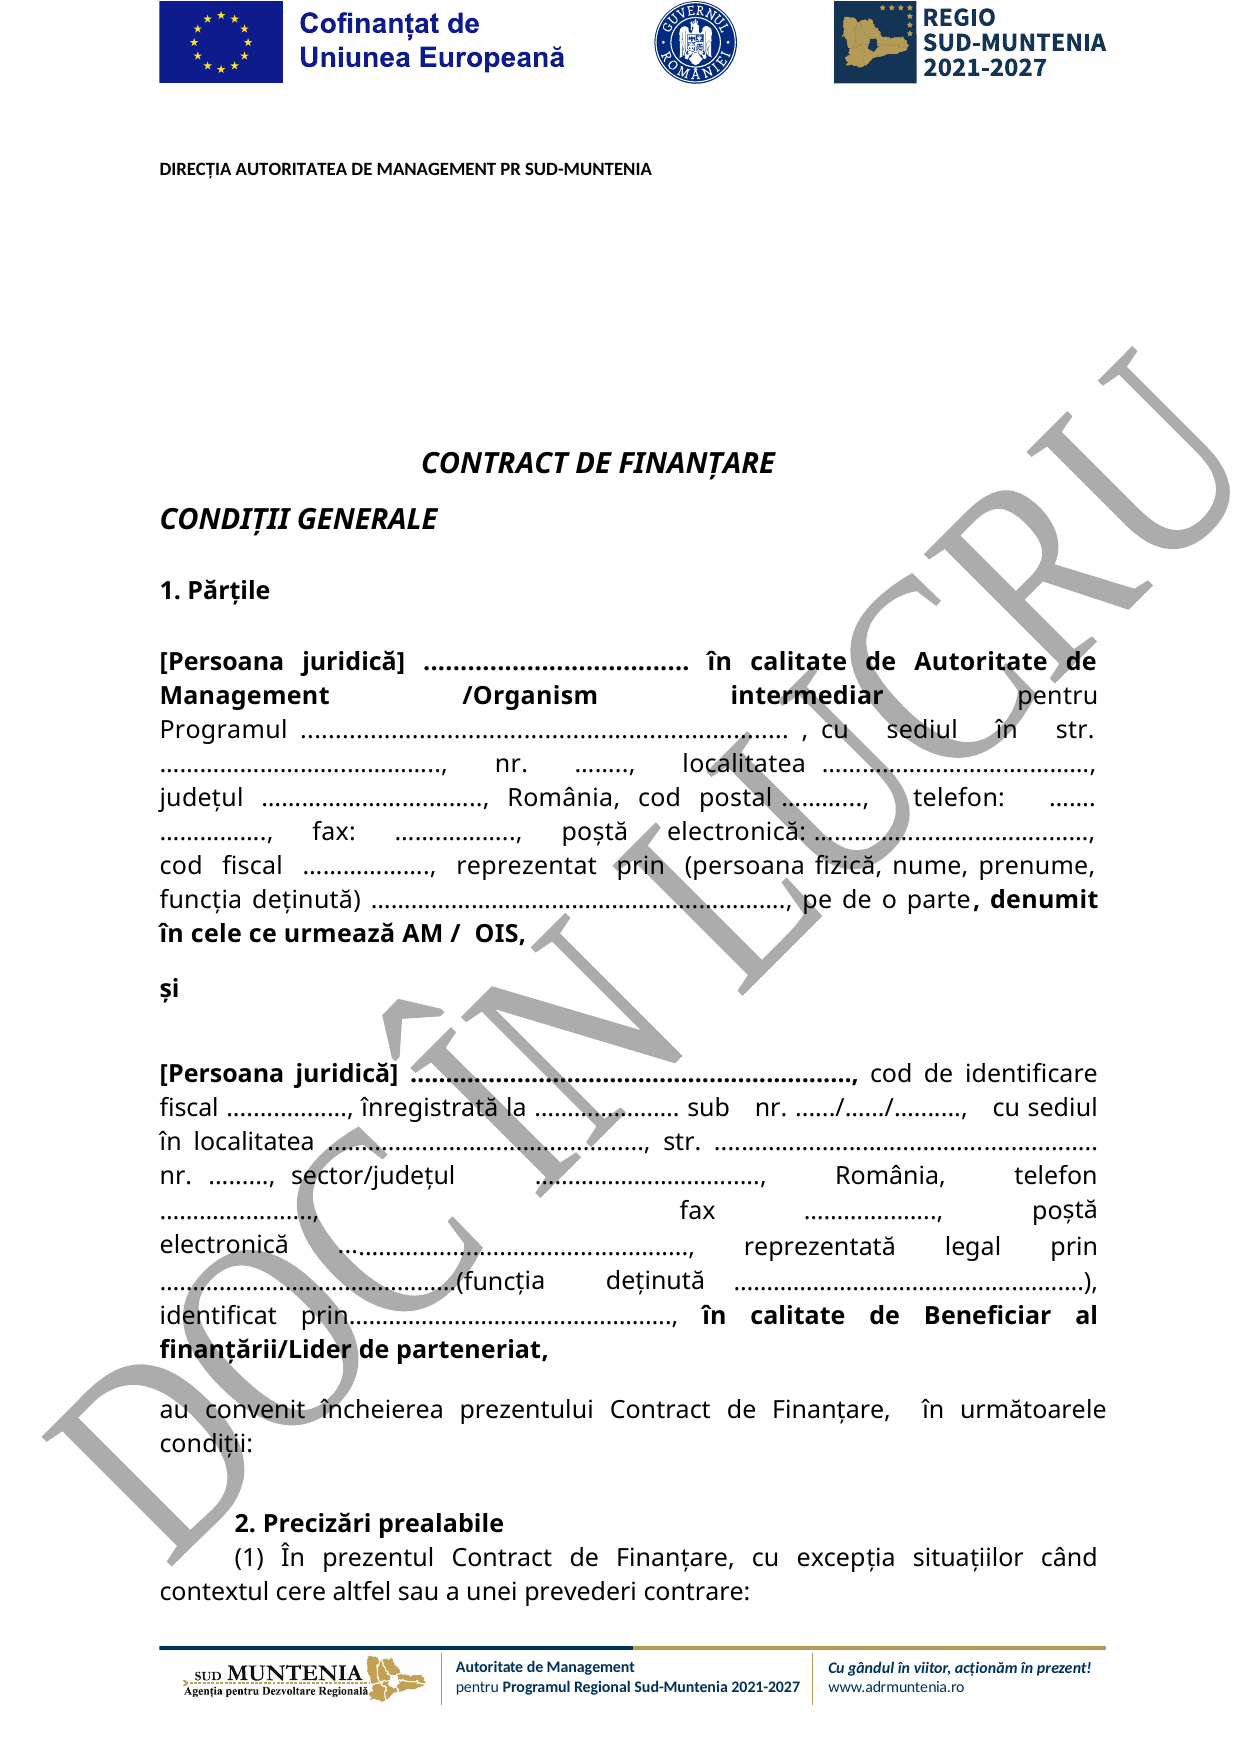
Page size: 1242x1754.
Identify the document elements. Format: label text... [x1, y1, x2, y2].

text [Persoana juridică] ………………………...…….........................., cod de identificare fiscal .................., înregistrată la …………………. sub nr. ....../….../…......., cu sediul în localitatea ..............................................., str. ......................................................... nr. ........., sector/județul ………………………......., România, telefon …………..........., fax ………….…...., poștă electronică ...................................................., reprezentată legal prin ………………………………………(funcția deținută ………………………………..…..……….), identificat prin…………………………………………., în calitate de Beneficiar al finanțării/Lider de parteneriat, [159, 1055, 1098, 1366]
text CONTRACT DE FINANȚARE [159, 452, 778, 477]
text (1) În prezentul Contract de Finanțare, cu excepţia situaţiilor când contextul cere altfel sau a unei prevederi contrare: [159, 1540, 1098, 1608]
text [Persoana juridică] .................................... în calitate de Autoritate de Management /Organism intermediar pentru Programul ...................................................................... , cu sediul în str. ……………………….………….., nr. …….., localitatea ………………………….………, județul …………………….…….., România, cod postal ………..., telefon: …….……………., fax: …….……….., poștă electronică: ……………………………..……, cod fiscal ………………., reprezentat prin (persoana fizică, nume, prenume, funcția deținută) ………………………………………….…………., pe de o parte, denumit în cele ce urmează AM / OIS, [159, 644, 1098, 950]
text 1. Părţile [159, 579, 1098, 604]
text 2. Precizări prealabile [159, 1506, 1106, 1540]
text au convenit încheierea prezentului Contract de Finanțare, în următoarele condiții: [159, 1392, 1106, 1460]
text și [159, 978, 1106, 1003]
text CONDIȚII GENERALE [159, 508, 778, 533]
